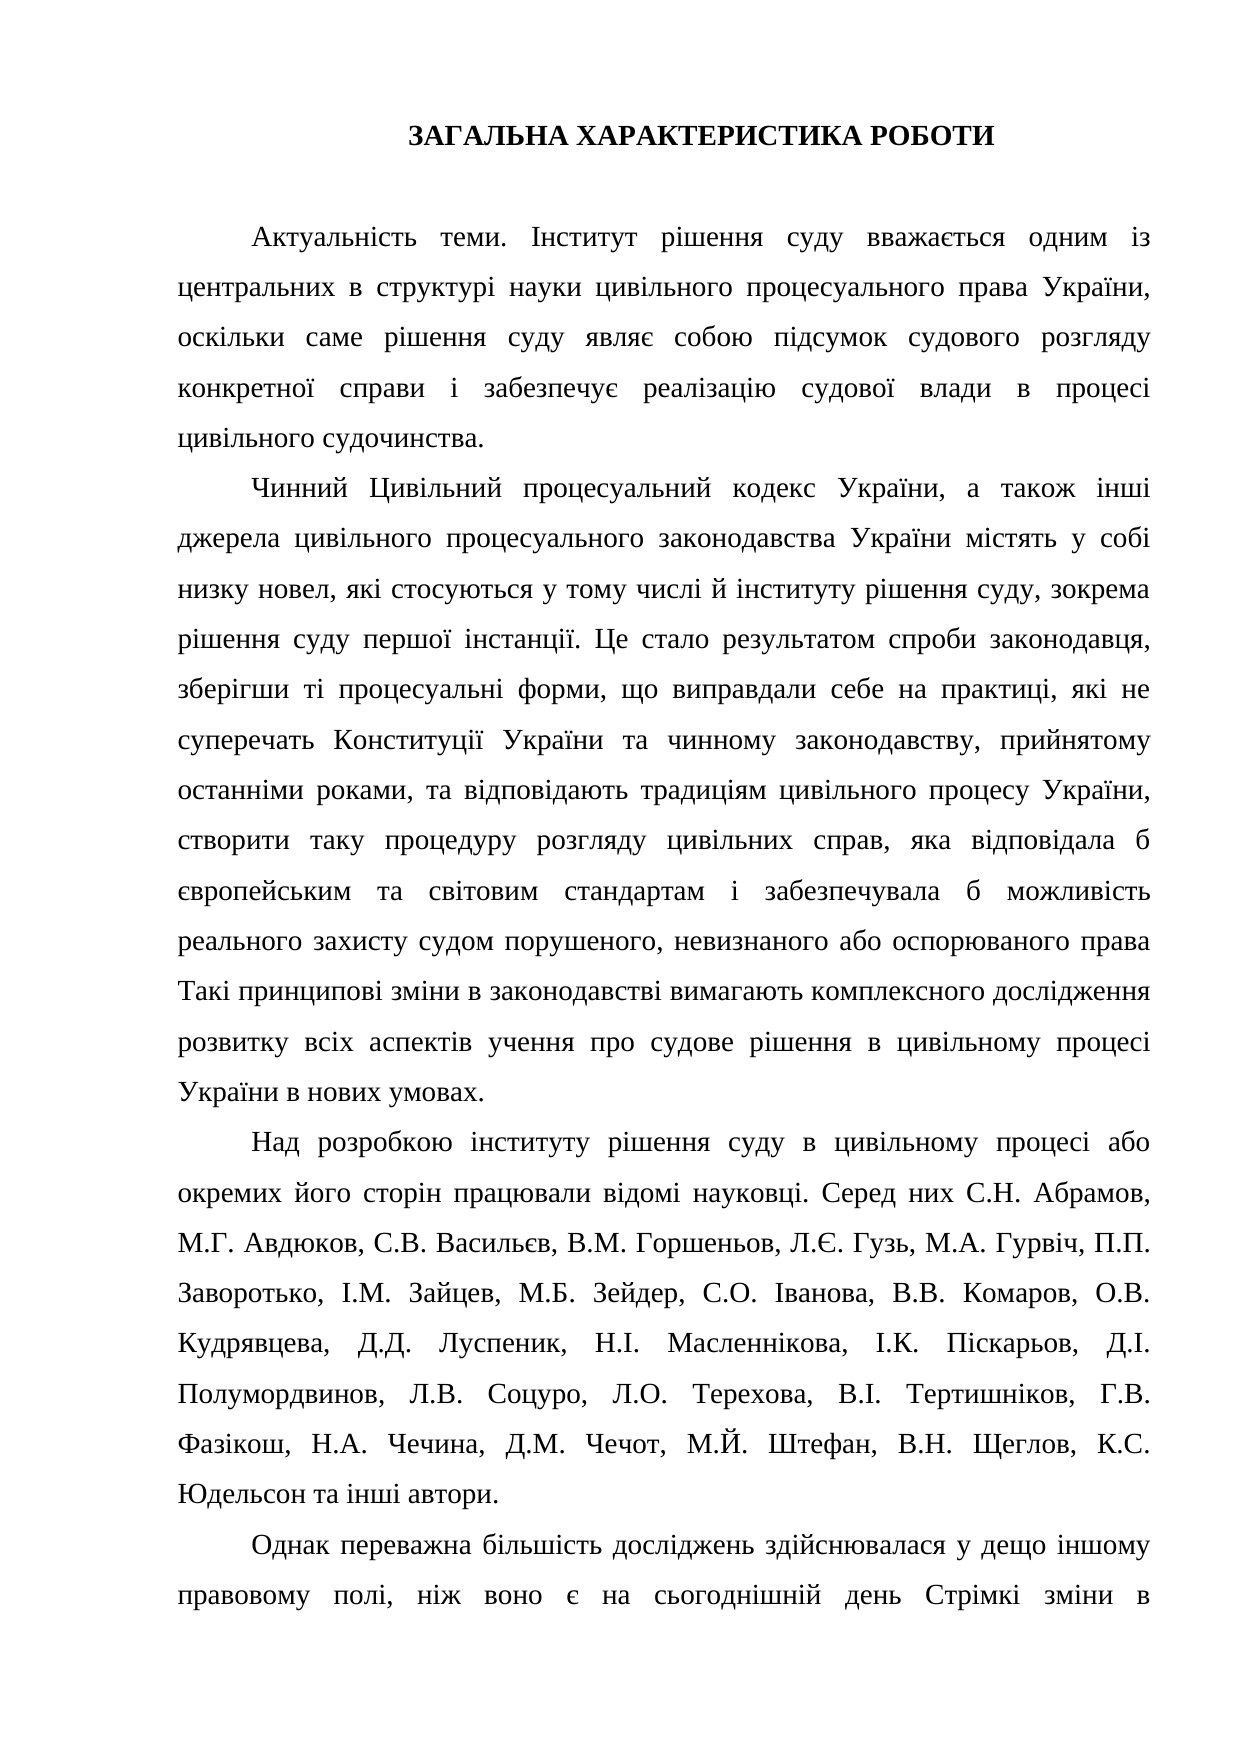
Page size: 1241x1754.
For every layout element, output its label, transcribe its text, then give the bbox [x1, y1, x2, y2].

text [177, 1527, 1152, 1611]
text Чинний Цивільний процесуальний кодекс України, а також інші джерела цивільного процесуального законодавства України містять у собі низку новел, які стосуються у тому числі й інституту рішення суду, зокрема рішення суду першої інстанції. Це стало результатом спроби законодавця, зберігши ті процесуальні форми, що виправдали себе на практиці, які не суперечать Конституції України та чинному законодавству, прийнятому останніми роками, та відповідають традиціям цивільного процесу України, створити таку процедуру розгляду цивільних справ, яка відповідала б європейським та світовим стандартам і забезпечувала б можливість реального захисту судом порушеного, невизнаного або оспорюваного права Такі принципові зміни в законодавстві вимагають комплексного дослідження розвитку всіх аспектів учення про судове рішення в цивільному процесі України в нових умовах. [177, 470, 1152, 1108]
text Актуальність теми. Інститут рішення суду вважається одним із центральних в структурі науки цивільного процесуального права України, оскільки саме рішення суду являє собою підсумок судового розгляду конкретної справи і забезпечує реалізацію судової влади в процесі цивільного судочинства. [177, 219, 1152, 453]
text Над розробкою інституту рішення суду в цивільному процесі або окремих його сторін працювали відомі науковці. Серед них С.Н. Абрамов, М.Г. Авдюков, С.В. Васильєв, В.М. Горшеньов, Л.Є. Гузь, М.А. Гурвіч, П.П. Заворотько, І.М. Зайцев, М.Б. Зейдер, C.O. Іванова, В.В. Комаров, О.В. Кудрявцева, Д.Д. Луспеник, Н.І. Масленнікова, І.К. Піскарьов, Д.І. Полумордвинов, Л.В. Соцуро, Л.О. Терехова, B.I. Тертишніков, Г.В. Фазікош, Н.А. Чечина, Д.М. Чечот, М.Й. Штефан, В.Н. Щеглов, К.С. Юдельсон та інші автори. [177, 1124, 1152, 1510]
subtitle ЗАГАЛЬНА ХАРАКТЕРИСТИКА РОБОТИ [177, 118, 1152, 152]
